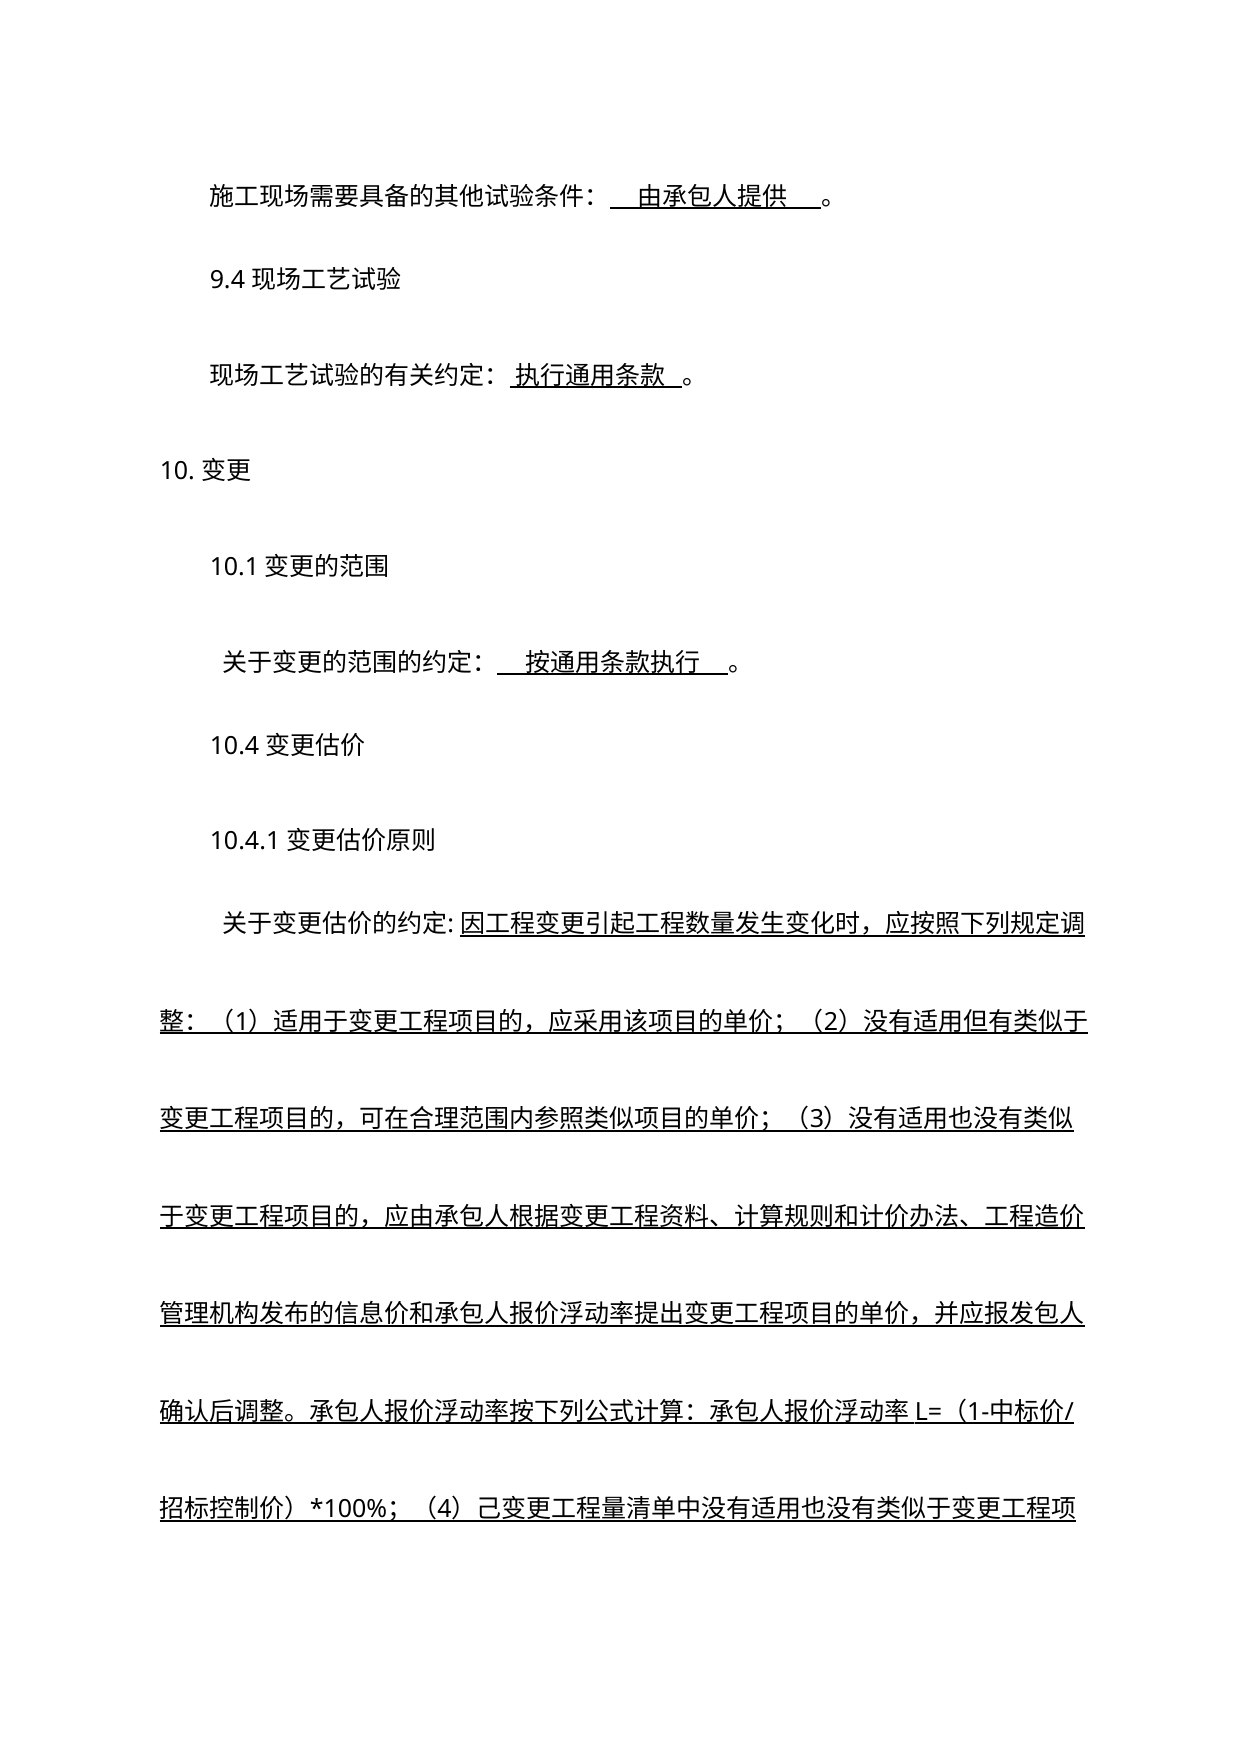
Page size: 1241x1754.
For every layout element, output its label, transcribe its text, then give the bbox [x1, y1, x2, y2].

text 9.4 现场工艺试验 [159, 245, 1093, 310]
text 关于变更的范围的约定： 按通用条款执行 。 [159, 628, 1093, 693]
text 施工现场需要具备的其他试验条件： 由承包人提供 。 [159, 162, 1093, 227]
text 10.4.1 变更估价原则 [159, 806, 1093, 871]
text 10.4 变更估价 [159, 711, 1093, 776]
text 10. 变更 [159, 436, 1093, 501]
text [159, 889, 1093, 1539]
text 现场工艺试验的有关约定： 执行通用条款 。 [159, 341, 1093, 406]
text 10.1变更的范围 [159, 532, 1093, 597]
